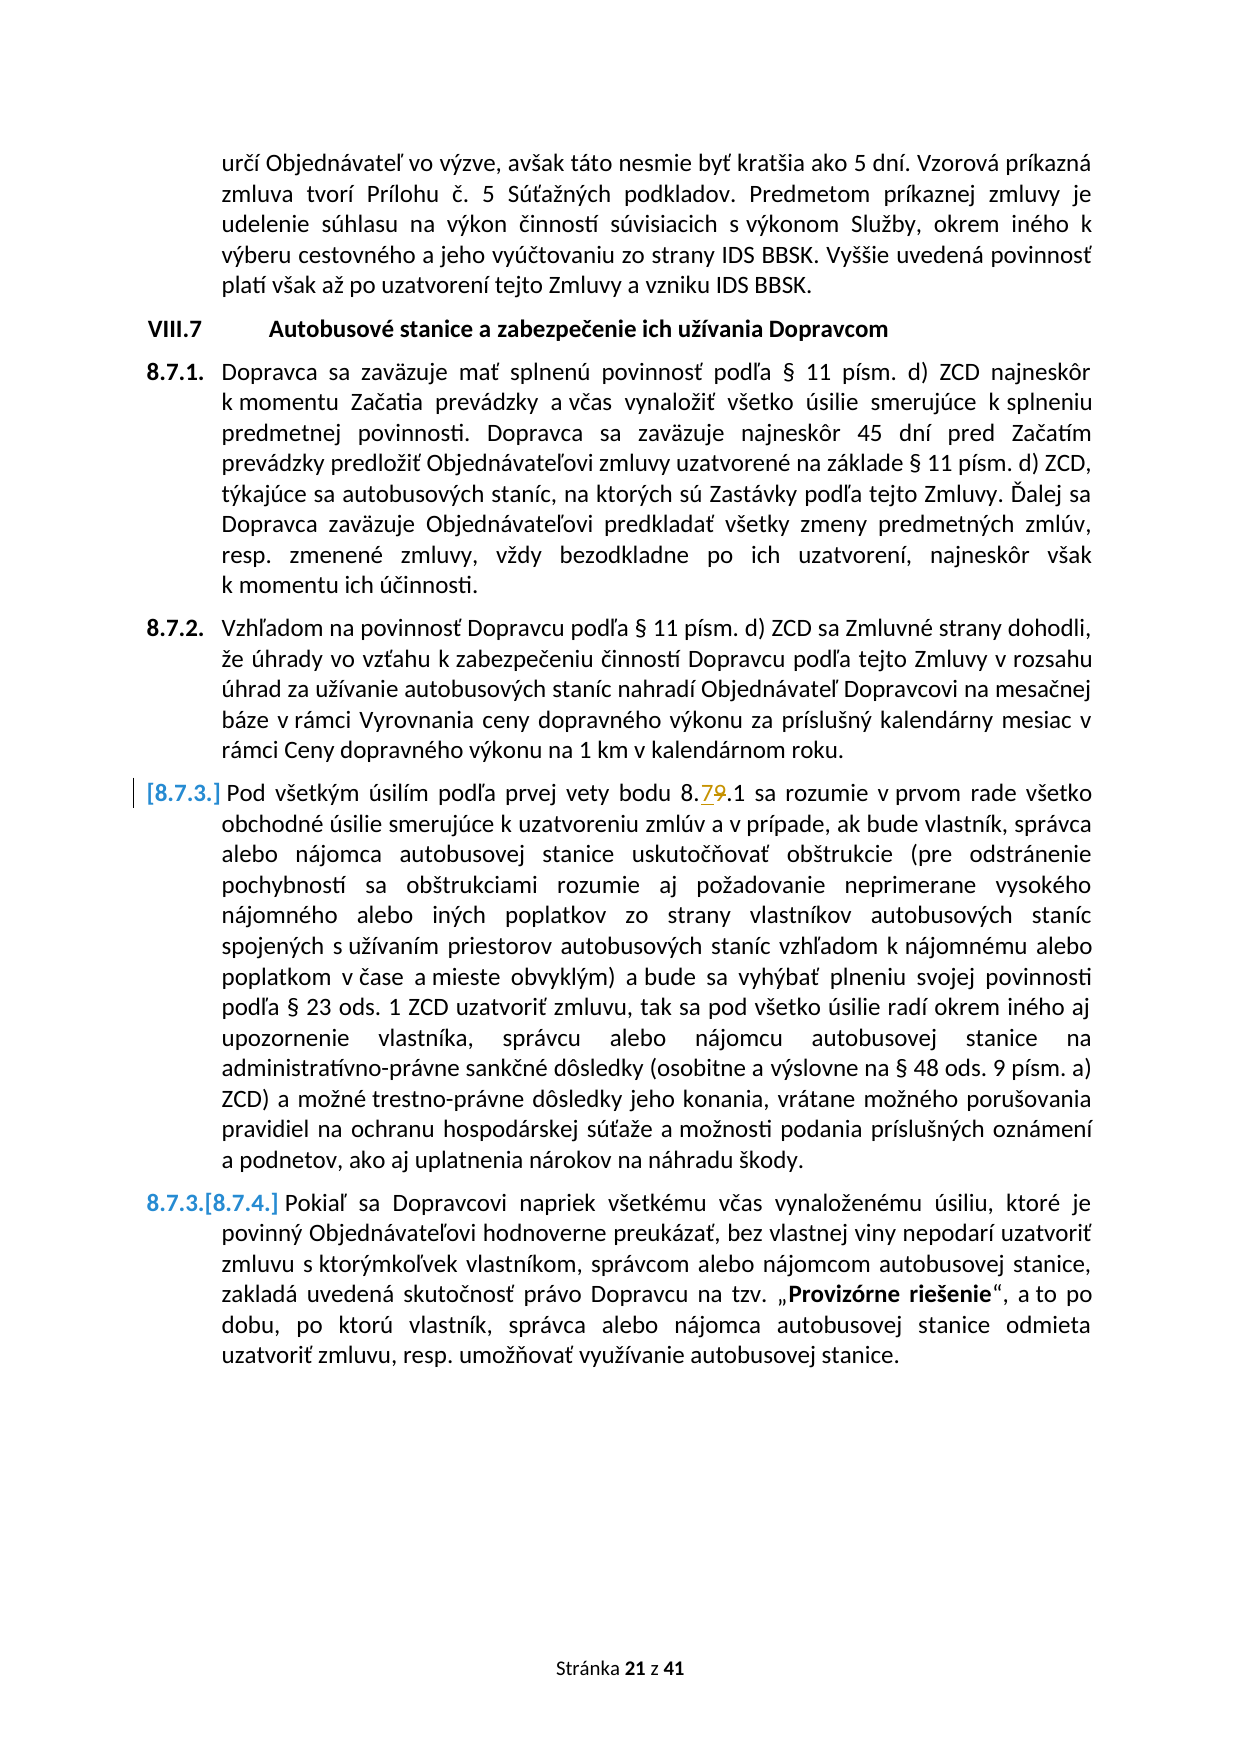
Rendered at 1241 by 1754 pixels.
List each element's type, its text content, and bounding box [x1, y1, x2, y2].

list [148, 148, 1093, 300]
list Dopravca sa zaväzuje mať splnenú povinnosť podľa § 11 písm. d) ZCD najneskôr k momentu Začatia prevádzky a včas vynaložiť všetko úsilie smerujúce k splneniu predmetnej povinnosti. Dopravca sa zaväzuje najneskôr 45 dní pred Začatím prevádzky predložiť Objednávateľovi zmluvy uzatvorené na základe § 11 písm. d) ZCD, týkajúce sa autobusových staníc, na ktorých sú Zastávky podľa tejto Zmluvy. Ďalej sa Dopravca zaväzuje Objednávateľovi predkladať všetky zmeny predmetných zmlúv, resp. zmenené zmluvy, vždy bezodkladne po ich uzatvorení, najneskôr však k momentu ich účinnosti. [146, 356, 1093, 600]
list Autobusové stanice a zabezpečenie ich užívania Dopravcom [148, 313, 1093, 343]
list Vzhľadom na povinnosť Dopravcu podľa § 11 písm. d) ZCD sa Zmluvné strany dohodli, že úhrady vo vzťahu k zabezpečeniu činností Dopravcu podľa tejto Zmluvy v rozsahu úhrad za užívanie autobusových staníc nahradí Objednávateľ Dopravcovi na mesačnej báze v rámci Vyrovnania ceny dopravného výkonu za príslušný kalendárny mesiac v rámci Ceny dopravného výkonu na 1 km v kalendárnom roku. [146, 612, 1093, 765]
list Pod všetkým úsilím podľa prvej vety bodu 8..1 sa rozumie v prvom rade všetko obchodné úsilie smerujúce k uzatvoreniu zmlúv a v prípade, ak bude vlastník, správca alebo nájomca autobusovej stanice uskutočňovať obštrukcie (pre odstránenie pochybností sa obštrukciami rozumie aj požadovanie neprimerane vysokého nájomného alebo iných poplatkov zo strany vlastníkov autobusových staníc spojených s užívaním priestorov autobusových staníc vzhľadom k nájomnému alebo poplatkom v čase a mieste obvyklým) a bude sa vyhýbať plneniu svojej povinnosti podľa § 23 ods. 1 ZCD uzatvoriť zmluvu, tak sa pod všetko úsilie radí okrem iného aj upozornenie vlastníka, správcu alebo nájomcu autobusovej stanice na administratívno-právne sankčné dôsledky (osobitne a výslovne na § 48 ods. 9 písm. a) ZCD) a možné trestno-právne dôsledky jeho konania, vrátane možného porušovania pravidiel na ochranu hospodárskej súťaže a možnosti podania príslušných oznámení a podnetov, ako aj uplatnenia nárokov na náhradu škody. [146, 777, 1093, 1174]
list Pokiaľ sa Dopravcovi napriek všetkému včas vynaloženému úsiliu, ktoré je povinný Objednávateľovi hodnoverne preukázať, bez vlastnej viny nepodarí uzatvoriť zmluvu s ktorýmkoľvek vlastníkom, správcom alebo nájomcom autobusovej stanice, zakladá uvedená skutočnosť právo Dopravcu na tzv. „Provizórne riešenie“, a to po dobu, po ktorú vlastník, správca alebo nájomca autobusovej stanice odmieta uzatvoriť zmluvu, resp. umožňovať využívanie autobusovej stanice. [146, 1187, 1093, 1370]
